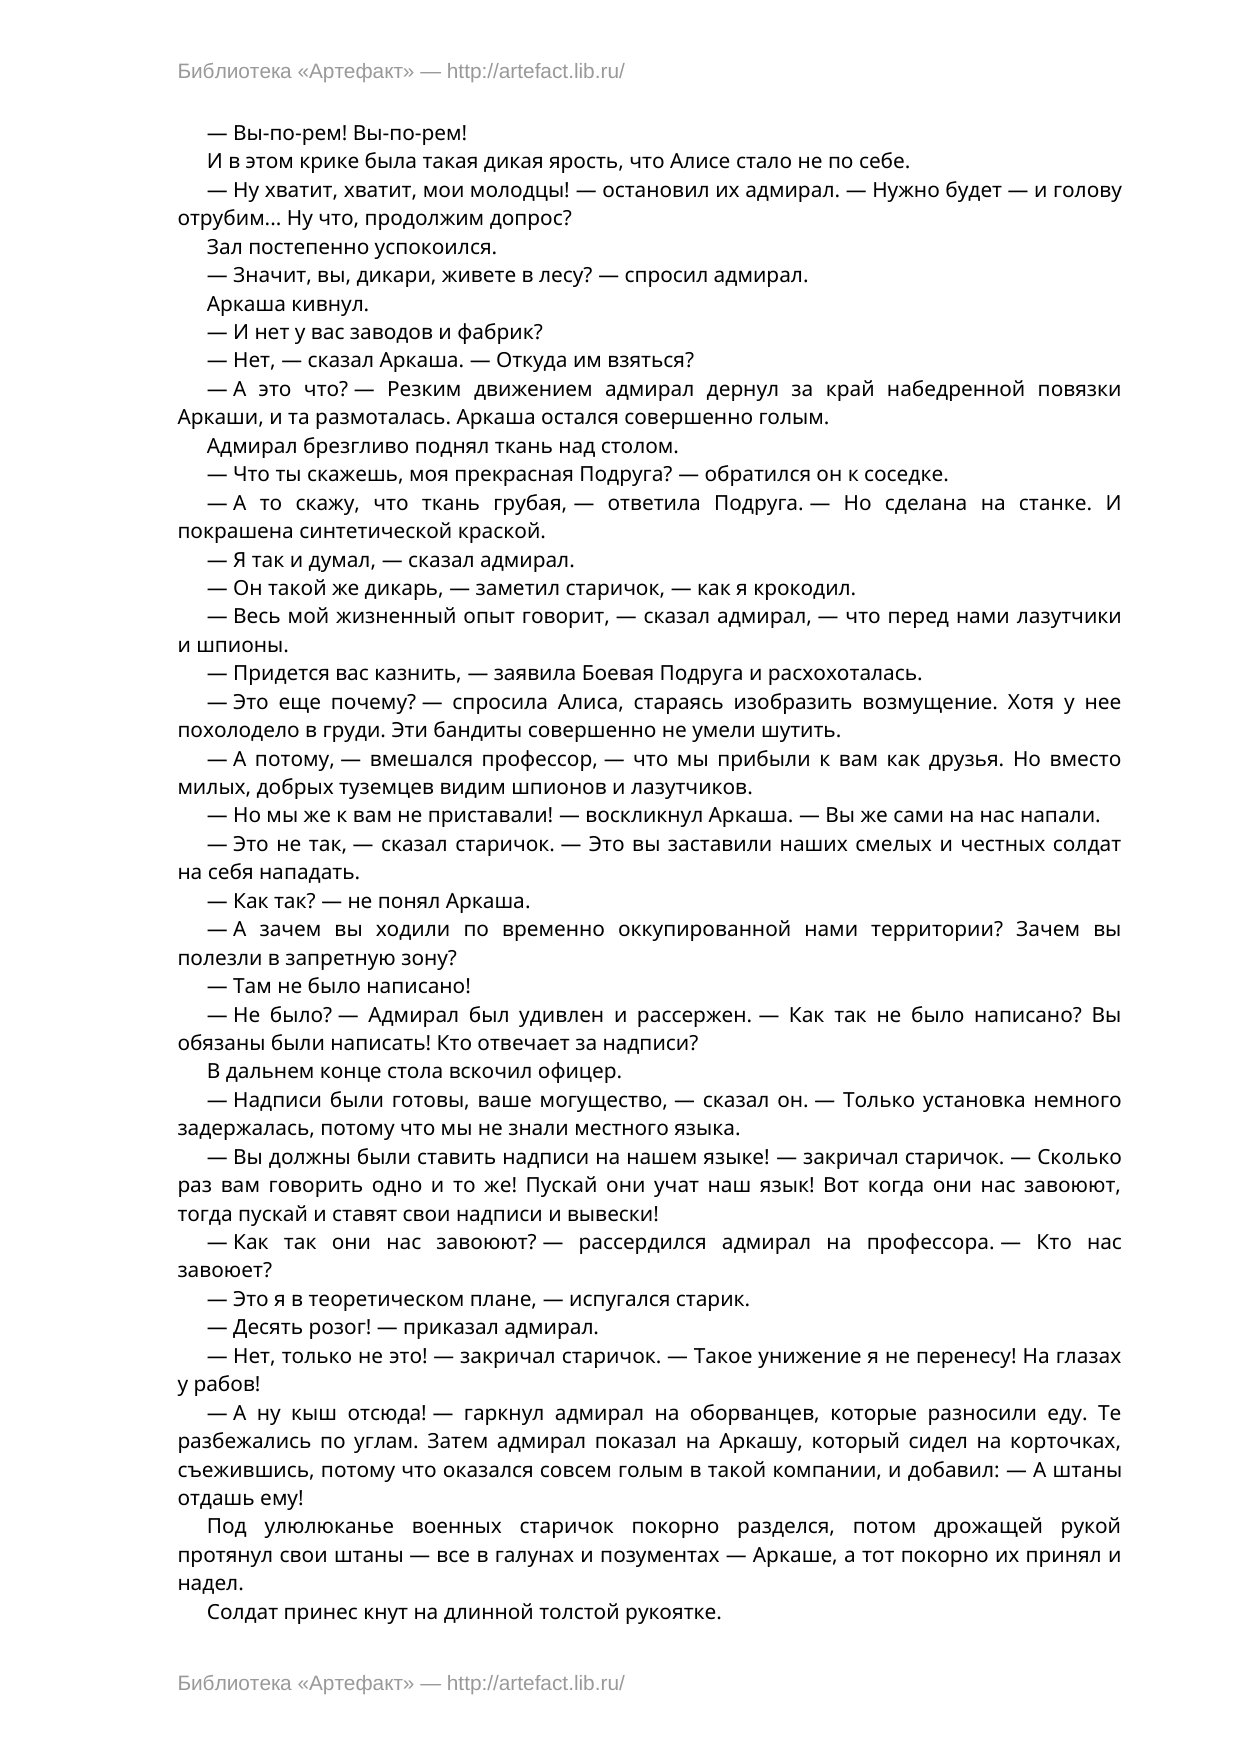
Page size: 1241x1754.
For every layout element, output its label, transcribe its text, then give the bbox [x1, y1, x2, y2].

text — А то скажу, что ткань грубая, — ответила Подруга. — Но сделана на станке. И покрашена синтетической краской. [177, 488, 1122, 545]
text — Это еще почему? — спросила Алиса, стараясь изобразить возмущение. Хотя у нее похолодело в груди. Эти бандиты совершенно не умели шутить. [177, 687, 1122, 744]
text — Как так? — не понял Аркаша. [177, 886, 1122, 914]
text Солдат принес кнут на длинной толстой рукоятке. [177, 1597, 1122, 1625]
text — А ну кыш отсюда! — гаркнул адмирал на оборванцев, которые разносили еду. Те разбежались по углам. Затем адмирал показал на Аркашу, который сидел на корточках, съежившись, потому что оказался совсем голым в такой компании, и добавил: — А штаны отдашь ему! [177, 1398, 1122, 1512]
text Зал постепенно успокоился. [177, 232, 1122, 260]
text — А зачем вы ходили по временно оккупированной нами территории? Зачем вы полезли в запретную зону? [177, 914, 1122, 971]
text — Не было? — Адмирал был удивлен и рассержен. — Как так не было написано? Вы обязаны были написать! Кто отвечает за надписи? [177, 1000, 1122, 1057]
text — Но мы же к вам не приставали! — воскликнул Аркаша. — Вы же сами на нас напали. [177, 801, 1122, 829]
text — А потому, — вмешался профессор, — что мы прибыли к вам как друзья. Но вместо милых, добрых туземцев видим шпионов и лазутчиков. [177, 744, 1122, 801]
text — Там не было написано! [177, 971, 1122, 1000]
text В дальнем конце стола вскочил офицер. [177, 1057, 1122, 1085]
text — Нет, только не это! — закричал старичок. — Такое унижение я не перенесу! На глазах у рабов! [177, 1341, 1122, 1398]
text — Весь мой жизненный опыт говорит, — сказал адмирал, — что перед нами лазутчики и шпионы. [177, 602, 1122, 658]
text — Надписи были готовы, ваше могущество, — сказал он. — Только установка немного задержалась, потому что мы не знали местного языка. [177, 1085, 1122, 1142]
text — Это не так, — сказал старичок. — Это вы заставили наших смелых и честных солдат на себя нападать. [177, 829, 1122, 886]
text — Ну хватит, хватит, мои молодцы! — остановил их адмирал. — Нужно будет — и голову отрубим... Ну что, продолжим допрос? [177, 175, 1122, 232]
text — Что ты скажешь, моя прекрасная Подруга? — обратился он к соседке. [177, 459, 1122, 488]
text Аркаша кивнул. [177, 289, 1122, 317]
text — Это я в теоретическом плане, — испугался старик. [177, 1284, 1122, 1312]
text — Вы-по-рем! Вы-по-рем! [177, 118, 1122, 147]
text Адмирал брезгливо поднял ткань над столом. [177, 431, 1122, 459]
text Под улюлюканье военных старичок покорно разделся, потом дрожащей рукой протянул свои штаны — все в галунах и позументах — Аркаше, а тот покорно их принял и надел. [177, 1512, 1122, 1597]
text — А это что? — Резким движением адмирал дернул за край набедренной повязки Аркаши, и та размоталась. Аркаша остался совершенно голым. [177, 374, 1122, 431]
text — Вы должны были ставить надписи на нашем языке! — закричал старичок. — Сколько раз вам говорить одно и то же! Пускай они учат наш язык! Вот когда они нас завоюют, тогда пускай и ставят свои надписи и вывески! [177, 1142, 1122, 1227]
text — Десять розог! — приказал адмирал. [177, 1312, 1122, 1341]
text — И нет у вас заводов и фабрик? [177, 317, 1122, 346]
text — Нет, — сказал Аркаша. — Откуда им взяться? [177, 346, 1122, 374]
text — Значит, вы, дикари, живете в лесу? — спросил адмирал. [177, 260, 1122, 289]
text — Я так и думал, — сказал адмирал. [177, 545, 1122, 573]
text — Как так они нас завоюют? — рассердился адмирал на профессора. — Кто нас завоюет? [177, 1227, 1122, 1284]
text И в этом крике была такая дикая ярость, что Алисе стало не по себе. [177, 147, 1122, 175]
text — Он такой же дикарь, — заметил старичок, — как я крокодил. [177, 573, 1122, 602]
text — Придется вас казнить, — заявила Боевая Подруга и расхохоталась. [177, 658, 1122, 687]
